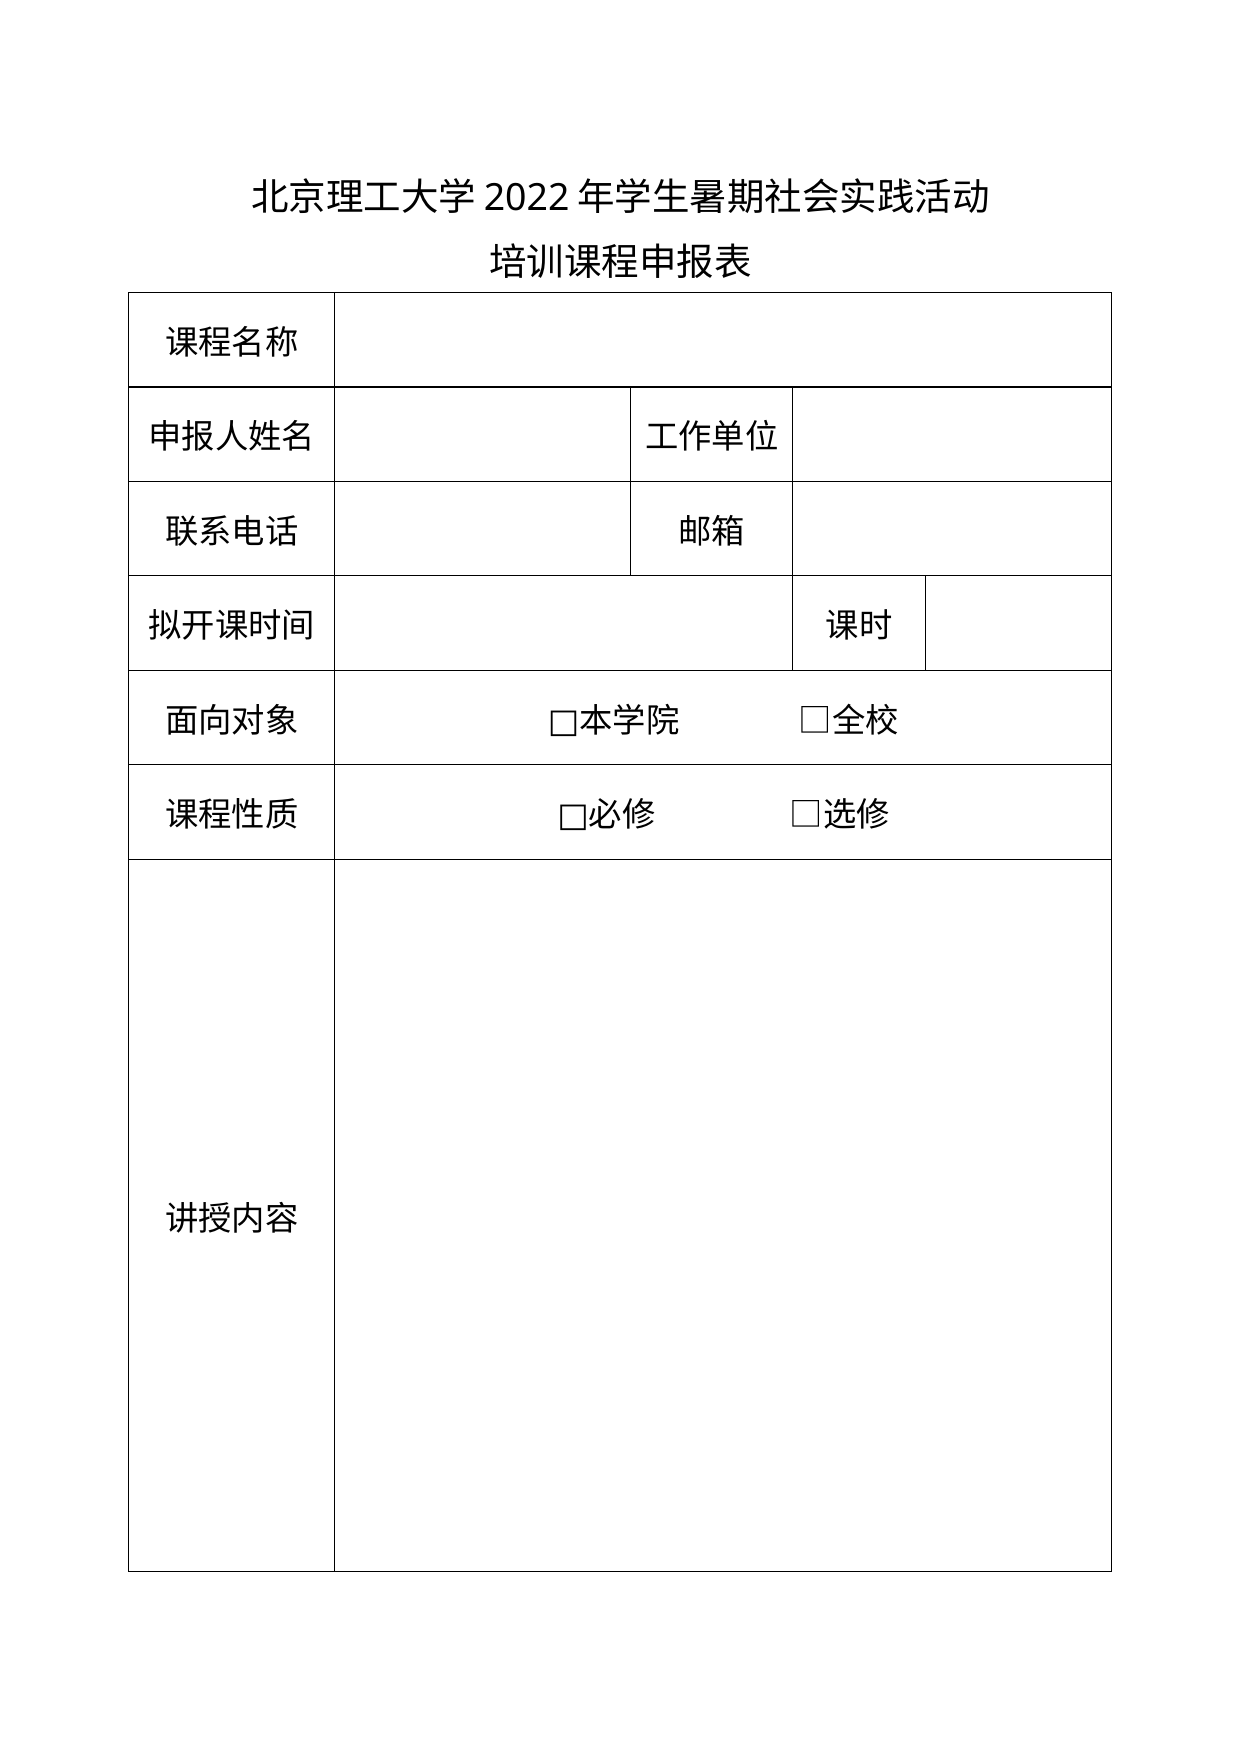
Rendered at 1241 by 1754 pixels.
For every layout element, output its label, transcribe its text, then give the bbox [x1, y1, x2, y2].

table_cell [335, 576, 792, 670]
table_cell 邮箱 [631, 482, 792, 575]
text 培训课程申报表 [177, 227, 1063, 292]
table_cell [335, 482, 630, 575]
table_header [335, 293, 1111, 386]
text 北京理工大学2022年学生暑期社会实践活动 [177, 162, 1063, 227]
table_cell 讲授内容 [129, 860, 334, 1571]
table_cell 申报人姓名 [129, 388, 334, 481]
table_cell 拟开课时间 [129, 576, 334, 670]
table_cell [926, 576, 1111, 670]
table_cell [793, 482, 1111, 575]
table_cell 联系电话 [129, 482, 334, 575]
table_cell □本学院 □全校 [335, 671, 1111, 764]
table_header 课程名称 [129, 293, 334, 386]
table_cell [335, 860, 1111, 1571]
table_cell 面向对象 [129, 671, 334, 764]
table_cell 课程性质 [129, 765, 334, 859]
table_cell [335, 388, 630, 481]
table_cell 课时 [793, 576, 925, 670]
table_cell □必修 □选修 [335, 765, 1111, 859]
table_cell 工作单位 [631, 388, 792, 481]
table_cell [793, 388, 1111, 481]
